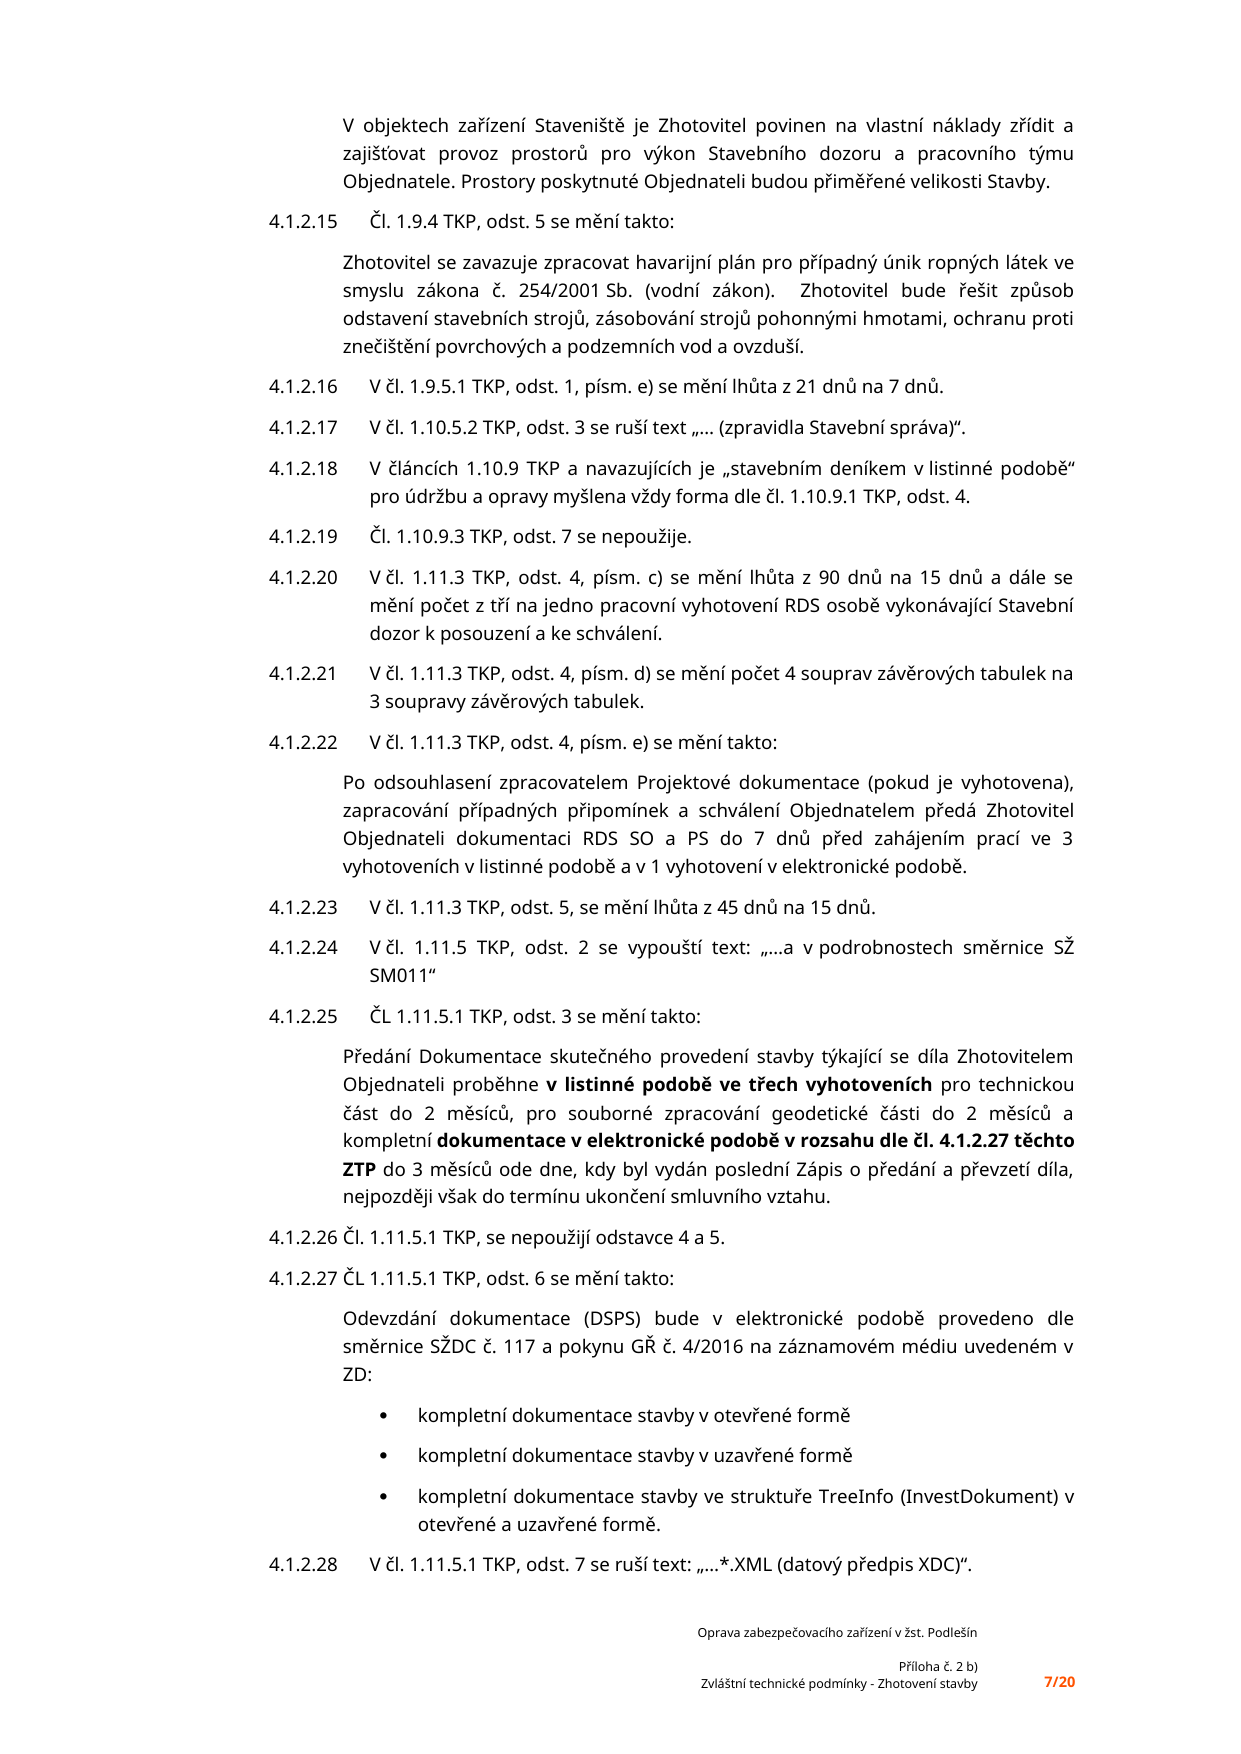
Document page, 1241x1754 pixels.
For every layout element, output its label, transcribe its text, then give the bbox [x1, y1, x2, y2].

text V čl. 1.9.5.1 TKP, odst. 1, písm. e) se mění lhůta z 21 dnů na 7 dnů. [269, 374, 1075, 399]
text ČL 1.11.5.1 TKP, odst. 6 se mění takto: [269, 1265, 1075, 1290]
text ČL 1.11.5.1 TKP, odst. 3 se mění takto: [269, 1003, 1075, 1029]
text V čl. 1.11.3 TKP, odst. 5, se mění lhůta z 45 dnů na 15 dnů. [269, 894, 1075, 920]
list Odevzdání dokumentace (DSPS) bude v elektronické podobě provedeno dle směrnice SŽDC č. 117 a pokynu GŘ č. 4/2016 na záznamovém médiu uvedeném v ZD: [343, 1305, 1075, 1387]
text V čl. 1.11.3 TKP, odst. 4, písm. d) se mění počet 4 souprav závěrových tabulek na 3 soupravy závěrových tabulek. [269, 661, 1075, 714]
list kompletní dokumentace stavby v uzavřené formě [380, 1442, 1075, 1468]
list kompletní dokumentace stavby ve struktuře TreeInfo (InvestDokument) v otevřené a uzavřené formě. [380, 1483, 1075, 1537]
list Po odsouhlasení zpracovatelem Projektové dokumentace (pokud je vyhotovena), zapracování případných připomínek a schválení Objednatelem předá Zhotovitel Objednateli dokumentaci RDS SO a PS do 7 dnů před zahájením prací ve 3 vyhotoveních v listinné podobě a v 1 vyhotovení v elektronické podobě. [343, 769, 1075, 879]
list Předání Dokumentace skutečného provedení stavby týkající se díla Zhotovitelem Objednateli proběhne v listinné podobě ve třech vyhotoveních pro technickou část do 2 měsíců, pro souborné zpracování geodetické části do 2 měsíců a kompletní dokumentace v elektronické podobě v rozsahu dle čl. 4.1.2.27 těchto ZTP do 3 měsíců ode dne, kdy byl vydán poslední Zápis o předání a převzetí díla, nejpozději však do termínu ukončení smluvního vztahu. [343, 1044, 1075, 1209]
text V čl. 1.11.5.1 TKP, odst. 7 se ruší text: „…*.XML (datový předpis XDC)“. [269, 1552, 1075, 1577]
list Zhotovitel se zavazuje zpracovat havarijní plán pro případný únik ropných látek ve smyslu zákona č. 254/2001 Sb. (vodní zákon). Zhotovitel bude řešit způsob odstavení stavebních strojů, zásobování strojů pohonnými hmotami, ochranu proti znečištění povrchových a podzemních vod a ovzduší. [343, 249, 1075, 359]
list kompletní dokumentace stavby v otevřené formě [380, 1402, 1075, 1427]
text V čl. 1.10.5.2 TKP, odst. 3 se ruší text „… (zpravidla Stavební správa)“. [269, 414, 1075, 440]
text V čl. 1.11.5 TKP, odst. 2 se vypouští text: „…a v podrobnostech směrnice SŽ SM011“ [269, 935, 1075, 988]
text V čl. 1.11.3 TKP, odst. 4, písm. e) se mění takto: [269, 729, 1075, 754]
text Čl. 1.9.4 TKP, odst. 5 se mění takto: [269, 209, 1075, 234]
text V čl. 1.11.3 TKP, odst. 4, písm. c) se mění lhůta z 90 dnů na 15 dnů a dále se mění počet z tří na jedno pracovní vyhotovení RDS osobě vykonávající Stavební dozor k posouzení a ke schválení. [269, 564, 1075, 646]
text V článcích 1.10.9 TKP a navazujících je „stavebním deníkem v listinné podobě“ pro údržbu a opravy myšlena vždy forma dle čl. 1.10.9.1 TKP, odst. 4. [269, 455, 1075, 508]
text Čl. 1.10.9.3 TKP, odst. 7 se nepoužije. [269, 523, 1075, 549]
text Čl. 1.11.5.1 TKP, se nepoužijí odstavce 4 a 5. [269, 1224, 1075, 1250]
list V objektech zařízení Staveniště je Zhotovitel povinen na vlastní náklady zřídit a zajišťovat provoz prostorů pro výkon Stavebního dozoru a pracovního týmu Objednatele. Prostory poskytnuté Objednateli budou přiměřené velikosti Stavby. [343, 112, 1075, 194]
